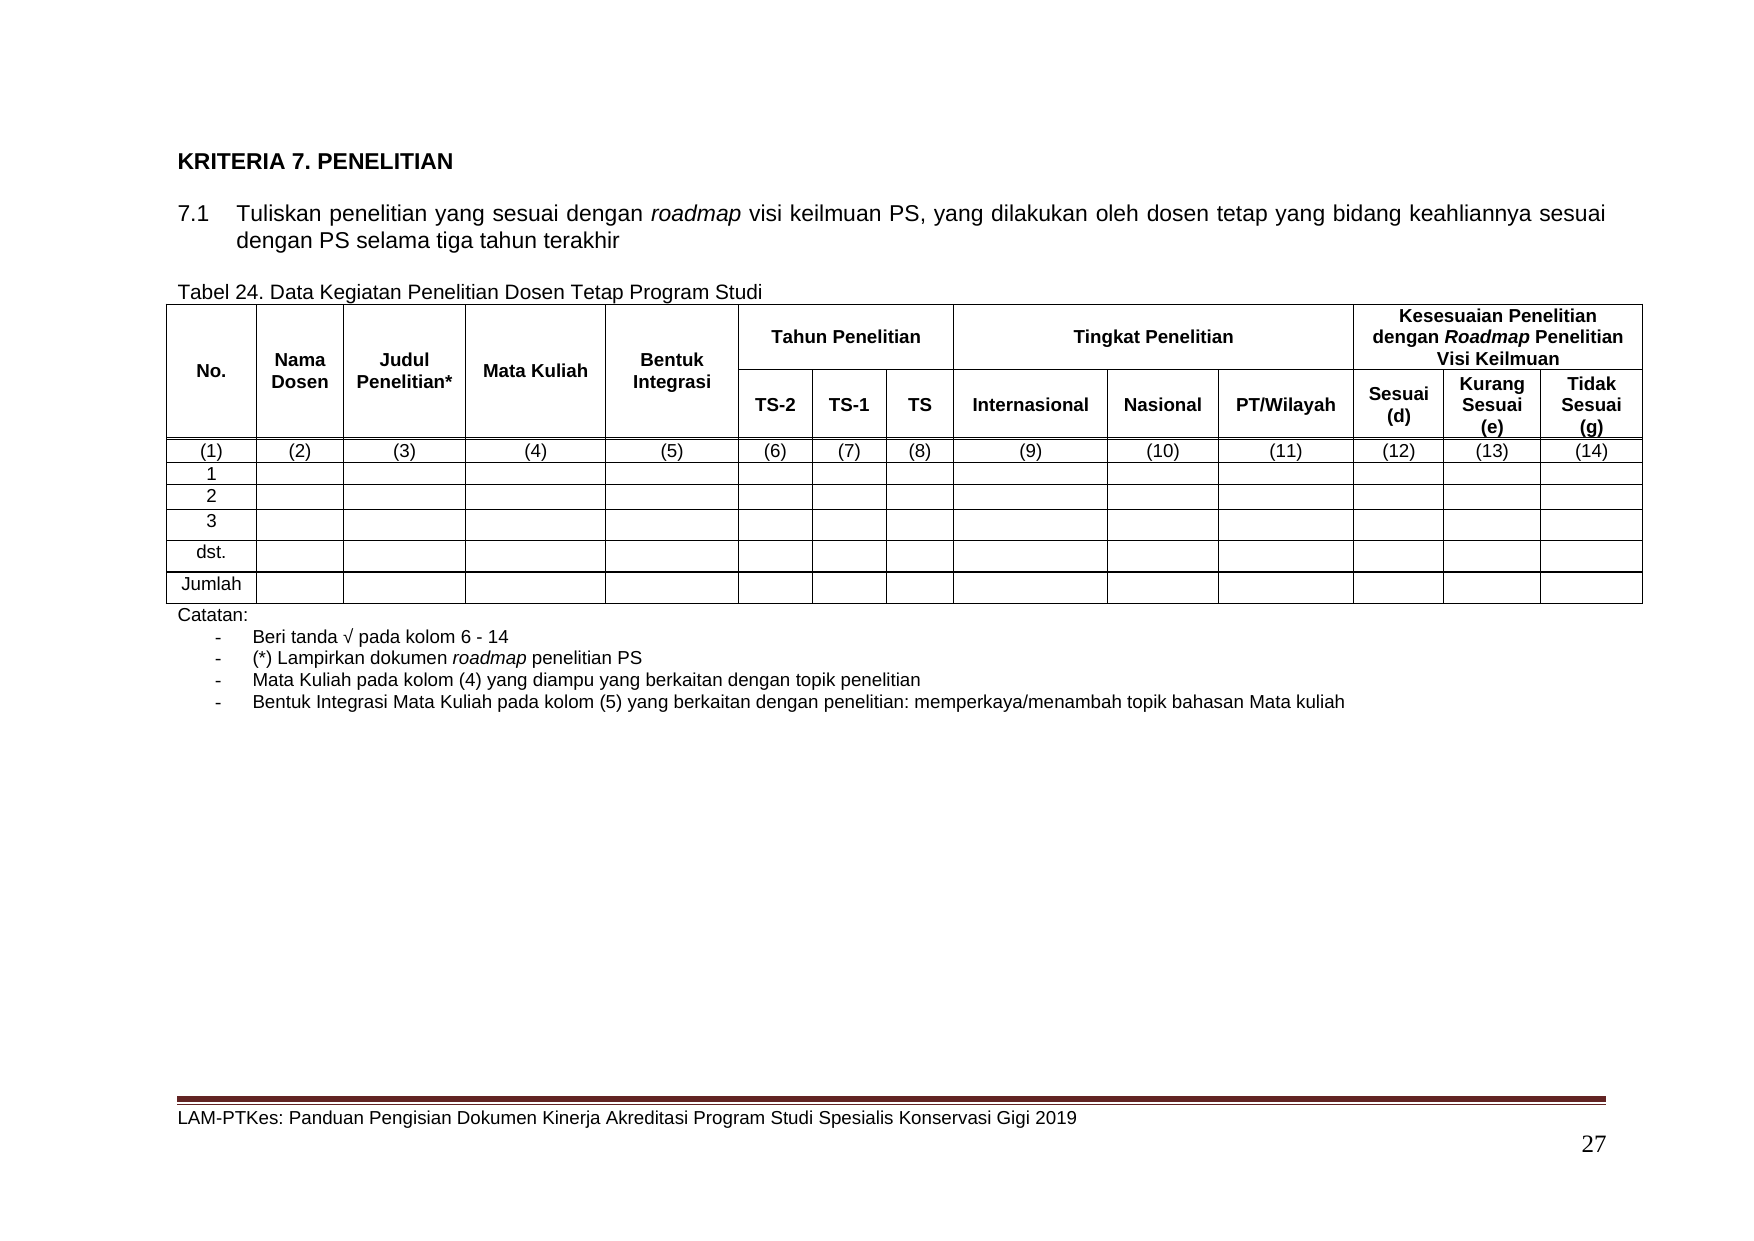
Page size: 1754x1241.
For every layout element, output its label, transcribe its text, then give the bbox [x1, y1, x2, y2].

table_cell [1354, 510, 1443, 540]
text Tabel 24. Data Kegiatan Penelitian Dosen Tetap Program Studi [177, 279, 1606, 303]
table_cell [739, 573, 812, 603]
table_cell [739, 463, 812, 484]
table_cell [1541, 510, 1642, 540]
table_cell (4) [466, 440, 605, 462]
table_cell [606, 541, 738, 571]
table_cell [739, 541, 812, 571]
text Catatan: [177, 604, 1606, 625]
list Bentuk Integrasi Mata Kuliah pada kolom (5) yang berkaitan dengan penelitian: memperkaya/menambah topik bahasan Mata kuliah [215, 690, 1606, 712]
table_header Bentuk Integrasi [606, 305, 738, 437]
table_cell Nasional [1108, 370, 1218, 437]
table_cell [257, 485, 343, 509]
table_cell (2) [257, 440, 343, 462]
table_cell [466, 573, 605, 603]
table_header Tahun Penelitian [739, 305, 953, 369]
table_cell [813, 485, 886, 509]
table_cell TS-2 [739, 370, 812, 437]
table_cell [813, 541, 886, 571]
table_cell [1108, 510, 1218, 540]
list Beri tanda √ pada kolom 6 - 14 [215, 625, 1606, 647]
table_cell (8) [887, 440, 953, 462]
table_cell [954, 510, 1107, 540]
table_cell [954, 541, 1107, 571]
table_cell [344, 463, 465, 484]
table_cell [1354, 463, 1443, 484]
table_cell [739, 485, 812, 509]
table_cell [1541, 573, 1642, 603]
table_header Kesesuaian Penelitian dengan Roadmap Penelitian Visi Keilmuan [1354, 305, 1642, 369]
table_cell [887, 485, 953, 509]
table_cell [887, 573, 953, 603]
table_cell PT/Wilayah [1219, 370, 1353, 437]
table_cell [466, 541, 605, 571]
table_cell [954, 485, 1107, 509]
table_cell [954, 463, 1107, 484]
table_cell [344, 485, 465, 509]
table_cell (11) [1219, 440, 1353, 462]
table_cell Kurang Sesuai (e) [1444, 370, 1540, 437]
table_cell [1541, 463, 1642, 484]
table_cell TS-1 [813, 370, 886, 437]
table_cell [257, 463, 343, 484]
table_cell [813, 463, 886, 484]
text 7.1 Tuliskan penelitian yang sesuai dengan roadmap visi keilmuan PS, yang dilakukan oleh dosen tetap yang bidang keahliannya sesuai dengan PS selama tiga tahun terakhir [177, 200, 1606, 253]
table_cell [1444, 463, 1540, 484]
table_cell 3 [167, 510, 256, 540]
table_cell [1354, 573, 1443, 603]
table_cell [606, 485, 738, 509]
table_cell [1108, 541, 1218, 571]
table_cell [1444, 510, 1540, 540]
subtitle KRITERIA 7. PENELITIAN [177, 148, 1606, 174]
table_cell [1444, 485, 1540, 509]
table_cell (6) [739, 440, 812, 462]
list (*) Lampirkan dokumen roadmap penelitian PS [215, 647, 1606, 669]
table_cell [1219, 485, 1353, 509]
table_header Mata Kuliah [466, 305, 605, 437]
table_cell (5) [606, 440, 738, 462]
table_cell [1108, 463, 1218, 484]
table_cell (12) [1354, 440, 1443, 462]
table_cell [887, 463, 953, 484]
table_cell (9) [954, 440, 1107, 462]
table_cell [1219, 510, 1353, 540]
table_cell [1219, 573, 1353, 603]
table_cell [344, 510, 465, 540]
table_cell TS [887, 370, 953, 437]
list Mata Kuliah pada kolom (4) yang diampu yang berkaitan dengan topik penelitian [215, 669, 1606, 690]
table_cell 1 [167, 463, 256, 484]
table_header Judul Penelitian* [344, 305, 465, 437]
table_cell [1108, 573, 1218, 603]
table_cell [1541, 541, 1642, 571]
table_cell [606, 510, 738, 540]
table_cell [813, 510, 886, 540]
table_cell dst. [167, 541, 256, 571]
table_cell (10) [1108, 440, 1218, 462]
table_cell (13) [1444, 440, 1540, 462]
table_cell [257, 541, 343, 571]
table_cell [1541, 485, 1642, 509]
table_cell [813, 573, 886, 603]
table_cell (1) [167, 440, 256, 462]
table_cell [606, 463, 738, 484]
table_cell [1354, 485, 1443, 509]
table_cell [466, 463, 605, 484]
table_cell Sesuai (d) [1354, 370, 1443, 437]
table_cell (14) [1541, 440, 1642, 462]
table_cell [344, 541, 465, 571]
table_cell [739, 510, 812, 540]
table_cell [1219, 463, 1353, 484]
table_cell [257, 573, 343, 603]
table_header Tingkat Penelitian [954, 305, 1353, 369]
table_cell [257, 510, 343, 540]
table_header Nama Dosen [257, 305, 343, 437]
table_cell 2 [167, 485, 256, 509]
table_cell [466, 510, 605, 540]
table_cell [344, 573, 465, 603]
table_cell (3) [344, 440, 465, 462]
table_cell [1219, 541, 1353, 571]
table_cell Internasional [954, 370, 1107, 437]
table_cell [606, 573, 738, 603]
table_cell [1444, 573, 1540, 603]
table_cell [887, 541, 953, 571]
table_header No. [167, 305, 256, 437]
table_cell [1444, 541, 1540, 571]
table_cell [954, 573, 1107, 603]
table_cell [1354, 541, 1443, 571]
table_cell Tidak Sesuai (g) [1541, 370, 1642, 437]
table_cell [887, 510, 953, 540]
table_cell [1108, 485, 1218, 509]
table_cell Jumlah [167, 573, 256, 603]
table_cell (7) [813, 440, 886, 462]
table_cell [466, 485, 605, 509]
